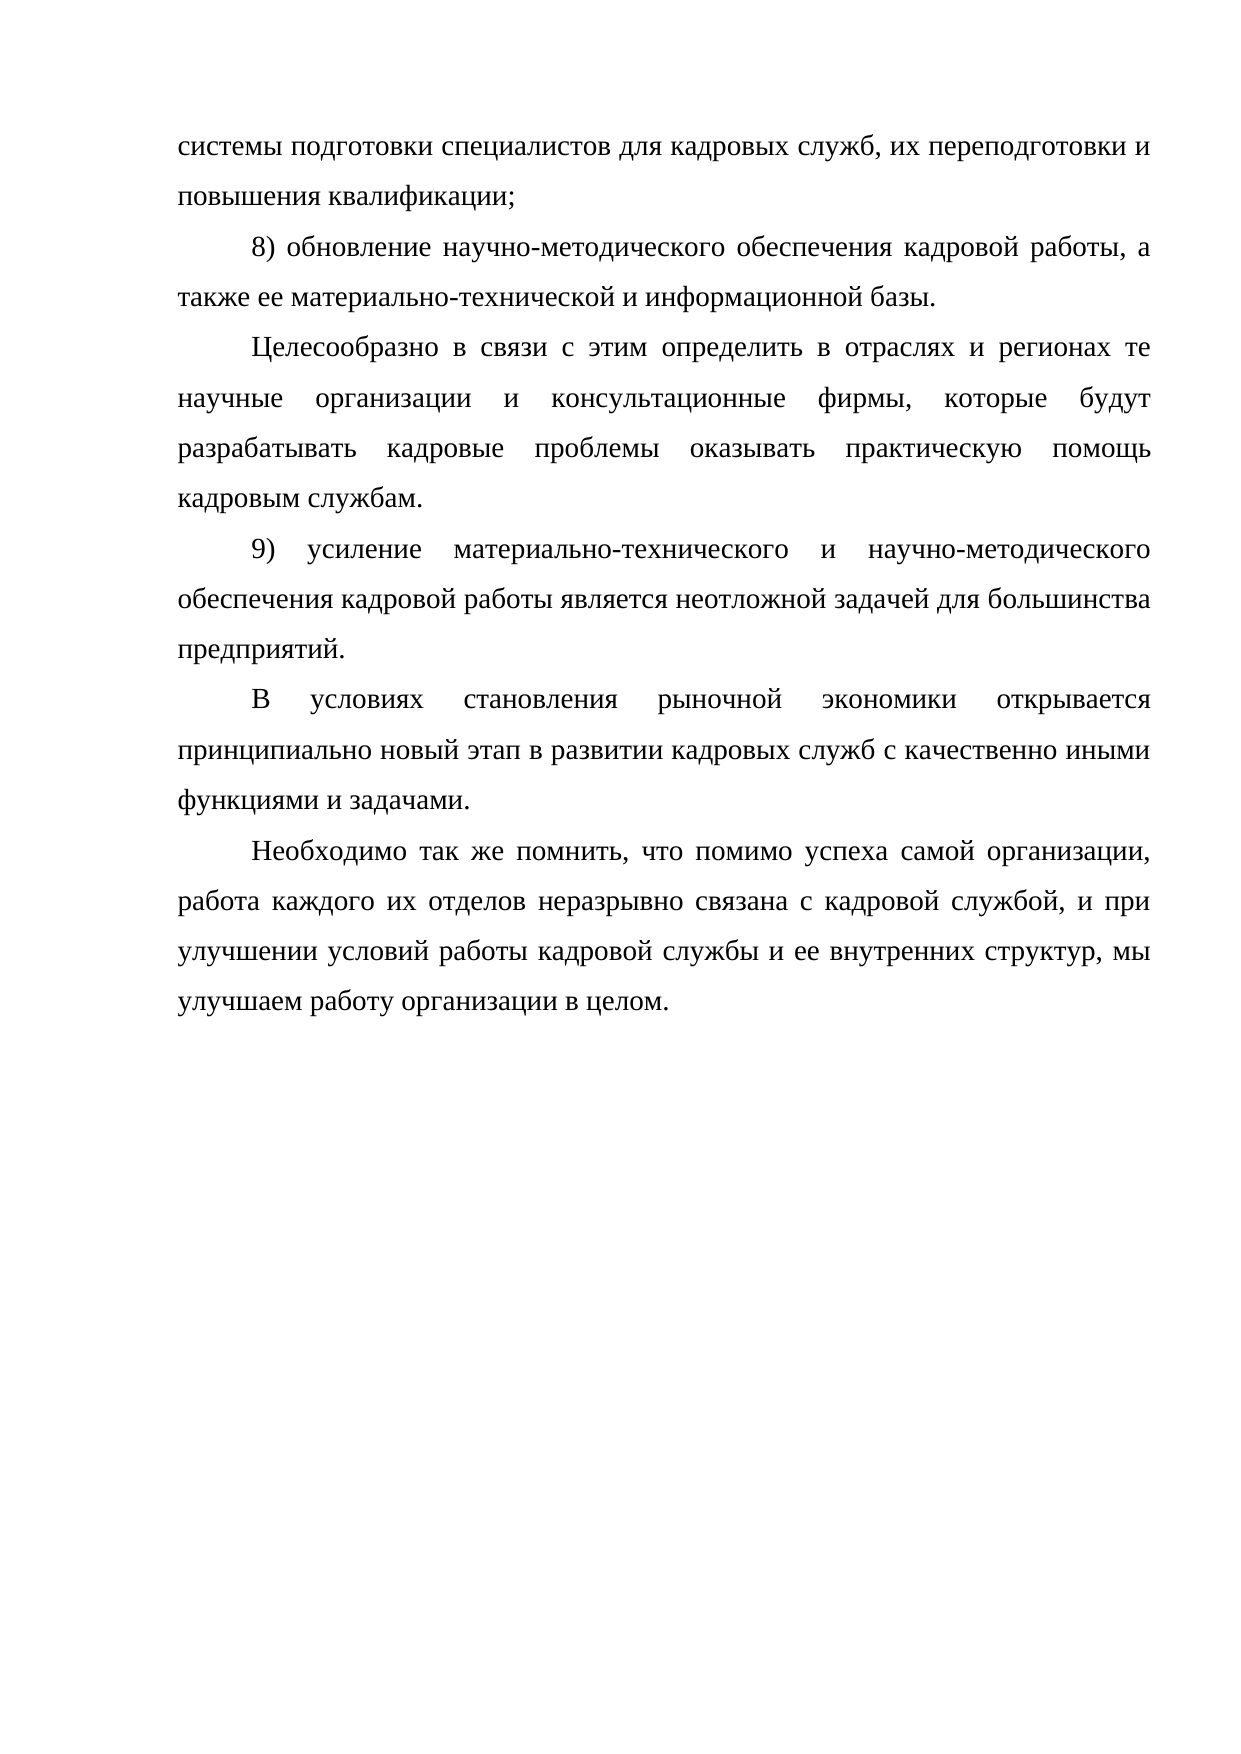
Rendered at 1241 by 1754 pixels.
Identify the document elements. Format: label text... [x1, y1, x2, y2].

text Необходимо так же помнить, что помимо успеха самой организации, работа каждого их отделов неразрывно связана с кадровой службой, и при улучшении условий работы кадровой службы и ее внутренних структур, мы улучшаем работу организации в целом. [177, 833, 1152, 1017]
text 8) обновление научно-методического обеспечения кадровой работы, а также ее материально-технической и информационной базы. [177, 229, 1152, 313]
text В условиях становления рыночной экономики открывается принципиально новый этап в развитии кадровых служб с качественно иными функциями и задачами. [177, 682, 1152, 816]
text Целесообразно в связи с этим определить в отраслях и регионах те научные организации и консультационные фирмы, которые будут разрабатывать кадровые проблемы оказывать практическую помощь кадровым службам. [177, 329, 1152, 514]
text 9) усиление материально-технического и научно-методического обеспечения кадровой работы является неотложной задачей для большинства предприятий. [177, 531, 1152, 665]
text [177, 128, 1152, 212]
